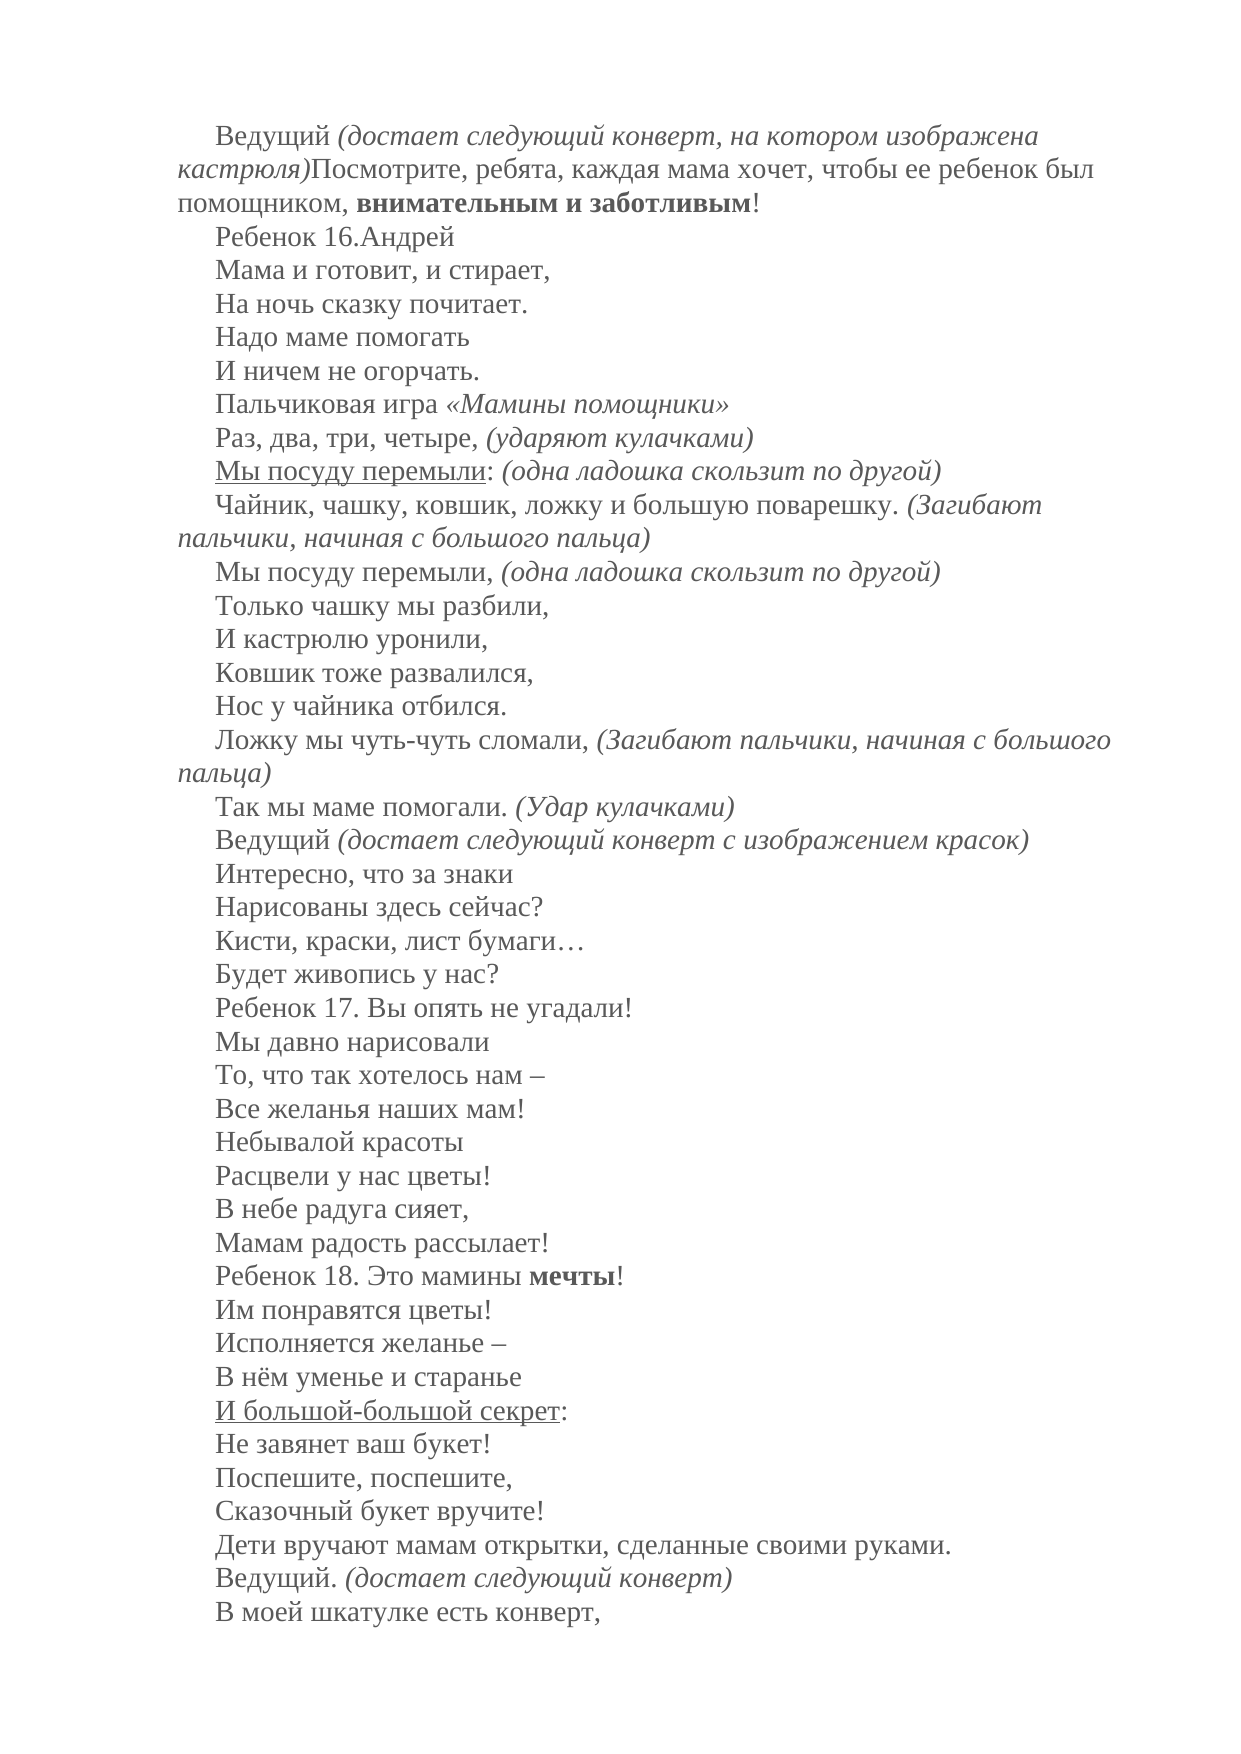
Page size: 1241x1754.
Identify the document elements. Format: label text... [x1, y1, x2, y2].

text То, что так хотелось нам – [177, 1057, 1152, 1091]
text Им понравятся цветы! [177, 1292, 1152, 1326]
text Мы давно нарисовали [177, 1024, 1152, 1057]
text Ведущий (достает следующий конверт, на котором изображена кастрюля)Посмотрите, ребята, каждая мама хочет, чтобы ее ребенок был помощником, внимательным и заботливым! [177, 118, 1152, 219]
text Мама и готовит, и стирает, [177, 252, 1152, 286]
text Только чашку мы разбили, [177, 588, 1152, 621]
text Так мы маме помогали. (Удар кулачками) [177, 789, 1152, 822]
text Мы посуду перемыли: (одна ладошка скользит по другой) [177, 453, 1152, 487]
text Небывалой красоты [177, 1124, 1152, 1158]
text Ложку мы чуть-чуть сломали, (Загибают пальчики, начиная с большого пальца) [177, 722, 1152, 789]
text Сказочный букет вручите! [177, 1493, 1152, 1527]
text Ведущий. (достает следующий конверт) [177, 1560, 1152, 1594]
text Интересно, что за знаки [177, 856, 1152, 889]
text Ребенок 16.Андрей [177, 219, 1152, 252]
text И ничем не огорчать. [177, 353, 1152, 386]
text Раз, два, три, четыре, (ударяют кулачками) [177, 420, 1152, 453]
text Ковшик тоже развалился, [177, 655, 1152, 688]
text В нём уменье и старанье [177, 1359, 1152, 1393]
text Чайник, чашку, ковшик, ложку и большую поварешку. (Загибают пальчики, начиная с большого пальца) [177, 487, 1152, 554]
text Нарисованы здесь сейчас? [177, 889, 1152, 923]
text Надо маме помогать [177, 319, 1152, 353]
text Поспешите, поспешите, [177, 1460, 1152, 1493]
text Не завянет ваш букет! [177, 1426, 1152, 1460]
text Мамам радость рассылает! [177, 1225, 1152, 1258]
text Исполняется желанье – [177, 1326, 1152, 1359]
text Расцвели у нас цветы! [177, 1158, 1152, 1191]
text И большой-большой секрет: [177, 1393, 1152, 1426]
text И кастрюлю уронили, [177, 621, 1152, 655]
text Кисти, краски, лист бумаги… [177, 923, 1152, 957]
text Ведущий (достает следующий конверт с изображением красок) [177, 822, 1152, 856]
text Будет живопись у нас? [177, 957, 1152, 990]
text В моей шкатулке есть конверт, [177, 1594, 1152, 1627]
text Мы посуду перемыли, (одна ладошка скользит по другой) [177, 554, 1152, 588]
text Все желанья наших мам! [177, 1091, 1152, 1124]
text Дети вручают мамам открытки, сделанные своими руками. [177, 1527, 1152, 1560]
text Нос у чайника отбился. [177, 688, 1152, 722]
text Ребенок 18. Это мамины мечты! [177, 1258, 1152, 1292]
text Ребенок 17. Вы опять не угадали! [177, 990, 1152, 1024]
text Пальчиковая игра «Мамины помощники» [177, 386, 1152, 420]
text На ночь сказку почитает. [177, 286, 1152, 319]
text В небе радуга сияет, [177, 1191, 1152, 1225]
